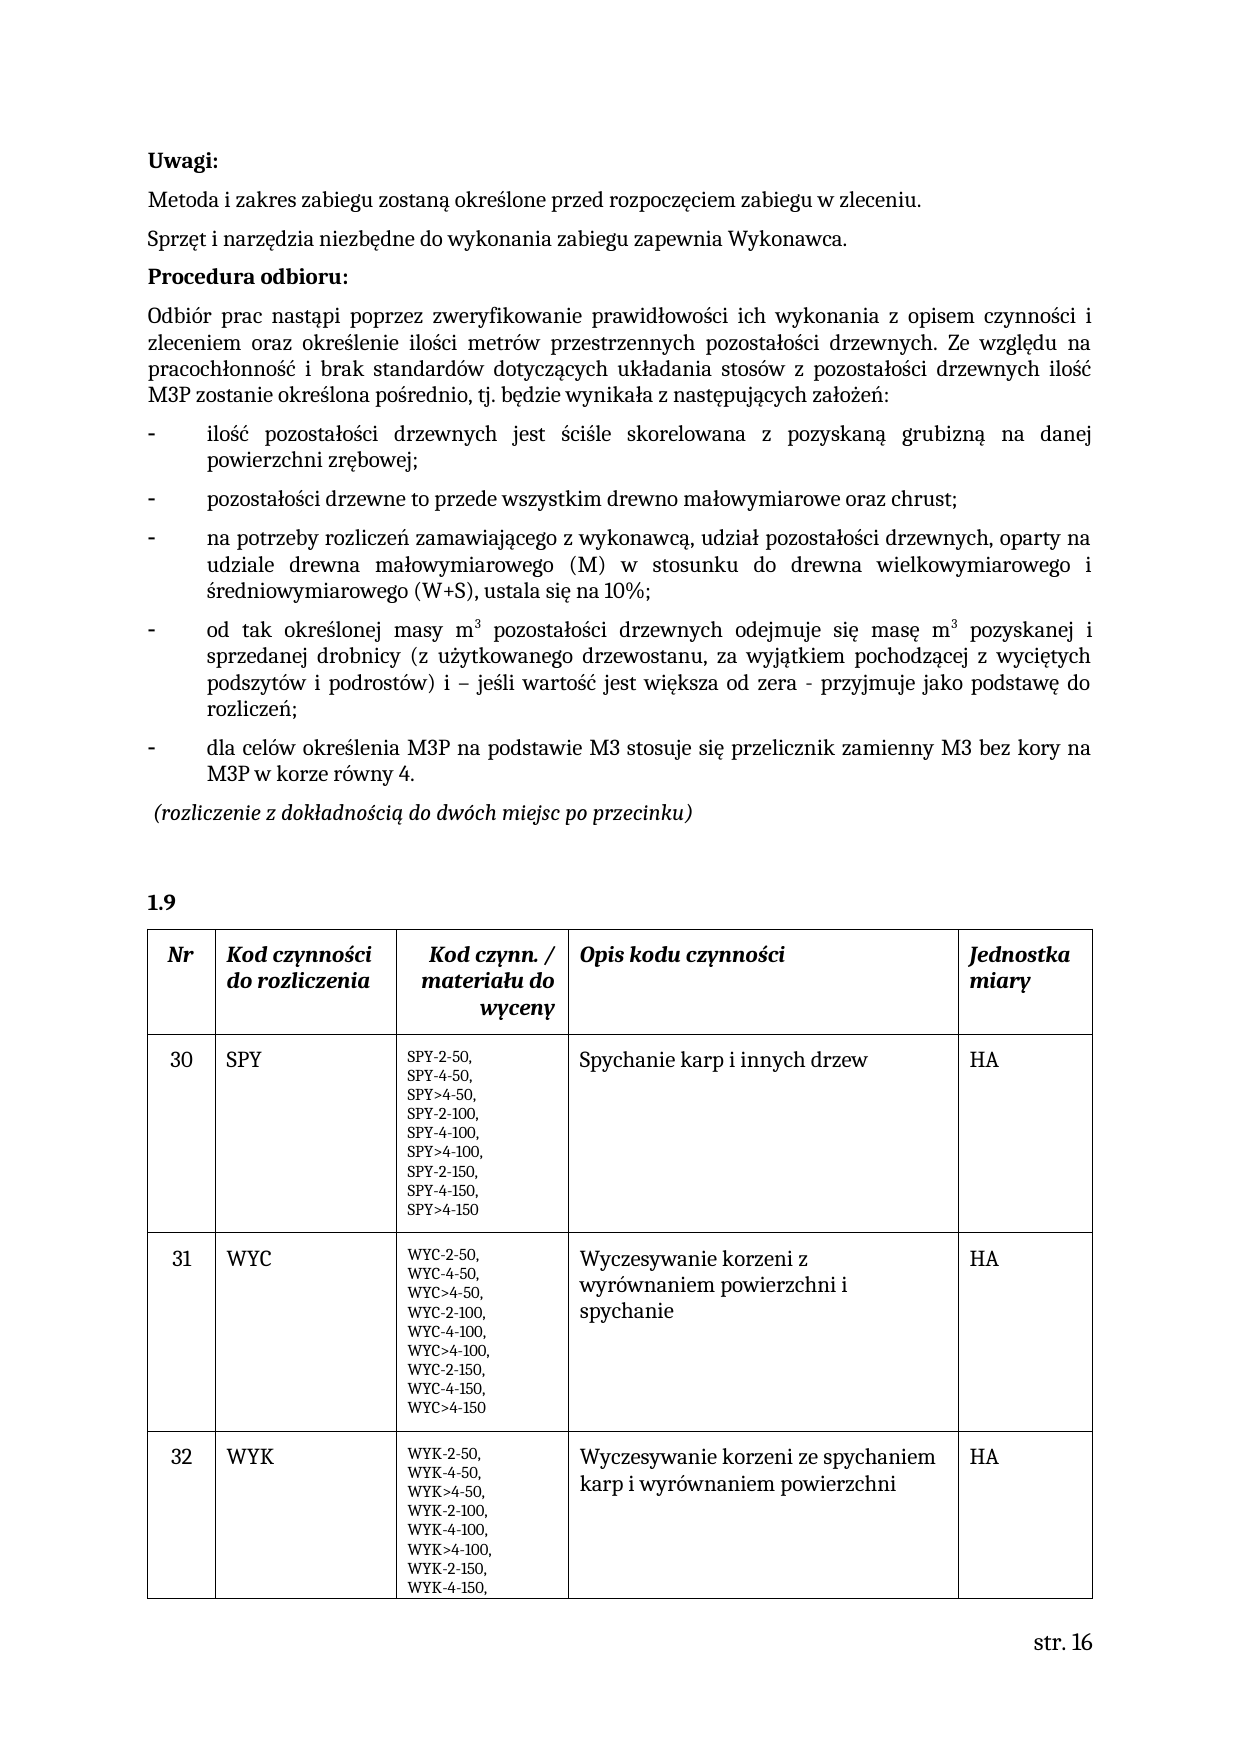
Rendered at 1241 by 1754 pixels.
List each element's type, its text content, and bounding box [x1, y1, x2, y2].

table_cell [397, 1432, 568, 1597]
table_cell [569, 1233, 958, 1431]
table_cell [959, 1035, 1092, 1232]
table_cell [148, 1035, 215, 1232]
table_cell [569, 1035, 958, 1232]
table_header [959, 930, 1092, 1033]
list pozostałości drzewne to przede wszystkim drewno małowymiarowe oraz chrust; [148, 486, 1093, 512]
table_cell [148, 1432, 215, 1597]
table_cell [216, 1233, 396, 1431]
text Uwagi: [148, 148, 1093, 174]
list dla celów określenia M3P na podstawie M3 stosuje się przelicznik zamienny M3 bez kory na M3P w korze równy 4. [148, 734, 1093, 787]
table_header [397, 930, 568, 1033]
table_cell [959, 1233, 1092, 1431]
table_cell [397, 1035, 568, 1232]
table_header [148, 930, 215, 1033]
text Metoda i zakres zabiegu zostaną określone przed rozpoczęciem zabiegu w zleceniu. [148, 186, 1093, 213]
text Procedura odbioru: [148, 264, 1093, 291]
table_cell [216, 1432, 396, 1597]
list ilość pozostałości drzewnych jest ściśle skorelowana z pozyskaną grubizną na danej powierzchni zrębowej; [148, 421, 1093, 474]
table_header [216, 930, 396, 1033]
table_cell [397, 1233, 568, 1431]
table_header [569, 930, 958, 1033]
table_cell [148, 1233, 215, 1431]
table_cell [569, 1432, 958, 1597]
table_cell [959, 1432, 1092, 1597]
text Odbiór prac nastąpi poprzez zweryfikowanie prawidłowości ich wykonania z opisem czynności i zleceniem oraz określenie ilości metrów przestrzennych pozostałości drzewnych. Ze względu na pracochłonność i brak standardów dotyczących układania stosów z pozostałości drzewnych ilość M3P zostanie określona pośrednio, tj. będzie wynikała z następujących założeń: [148, 303, 1093, 408]
text (rozliczenie z dokładnością do dwóch miejsc po przecinku) [148, 800, 1093, 826]
text 1.9 [148, 889, 1093, 916]
list od tak określonej masy m3 pozostałości drzewnych odejmuje się masę m3 pozyskanej i sprzedanej drobnicy (z użytkowanego drzewostanu, za wyjątkiem pochodzącej z wyciętych podszytów i podrostów) i – jeśli wartość jest większa od zera - przyjmuje jako podstawę do rozliczeń; [148, 617, 1093, 722]
list na potrzeby rozliczeń zamawiającego z wykonawcą, udział pozostałości drzewnych, oparty na udziale drewna małowymiarowego (M) w stosunku do drewna wielkowymiarowego i średniowymiarowego (W+S), ustala się na 10%; [148, 525, 1093, 604]
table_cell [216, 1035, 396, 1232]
text Sprzęt i narzędzia niezbędne do wykonania zabiegu zapewnia Wykonawca. [148, 225, 1093, 252]
